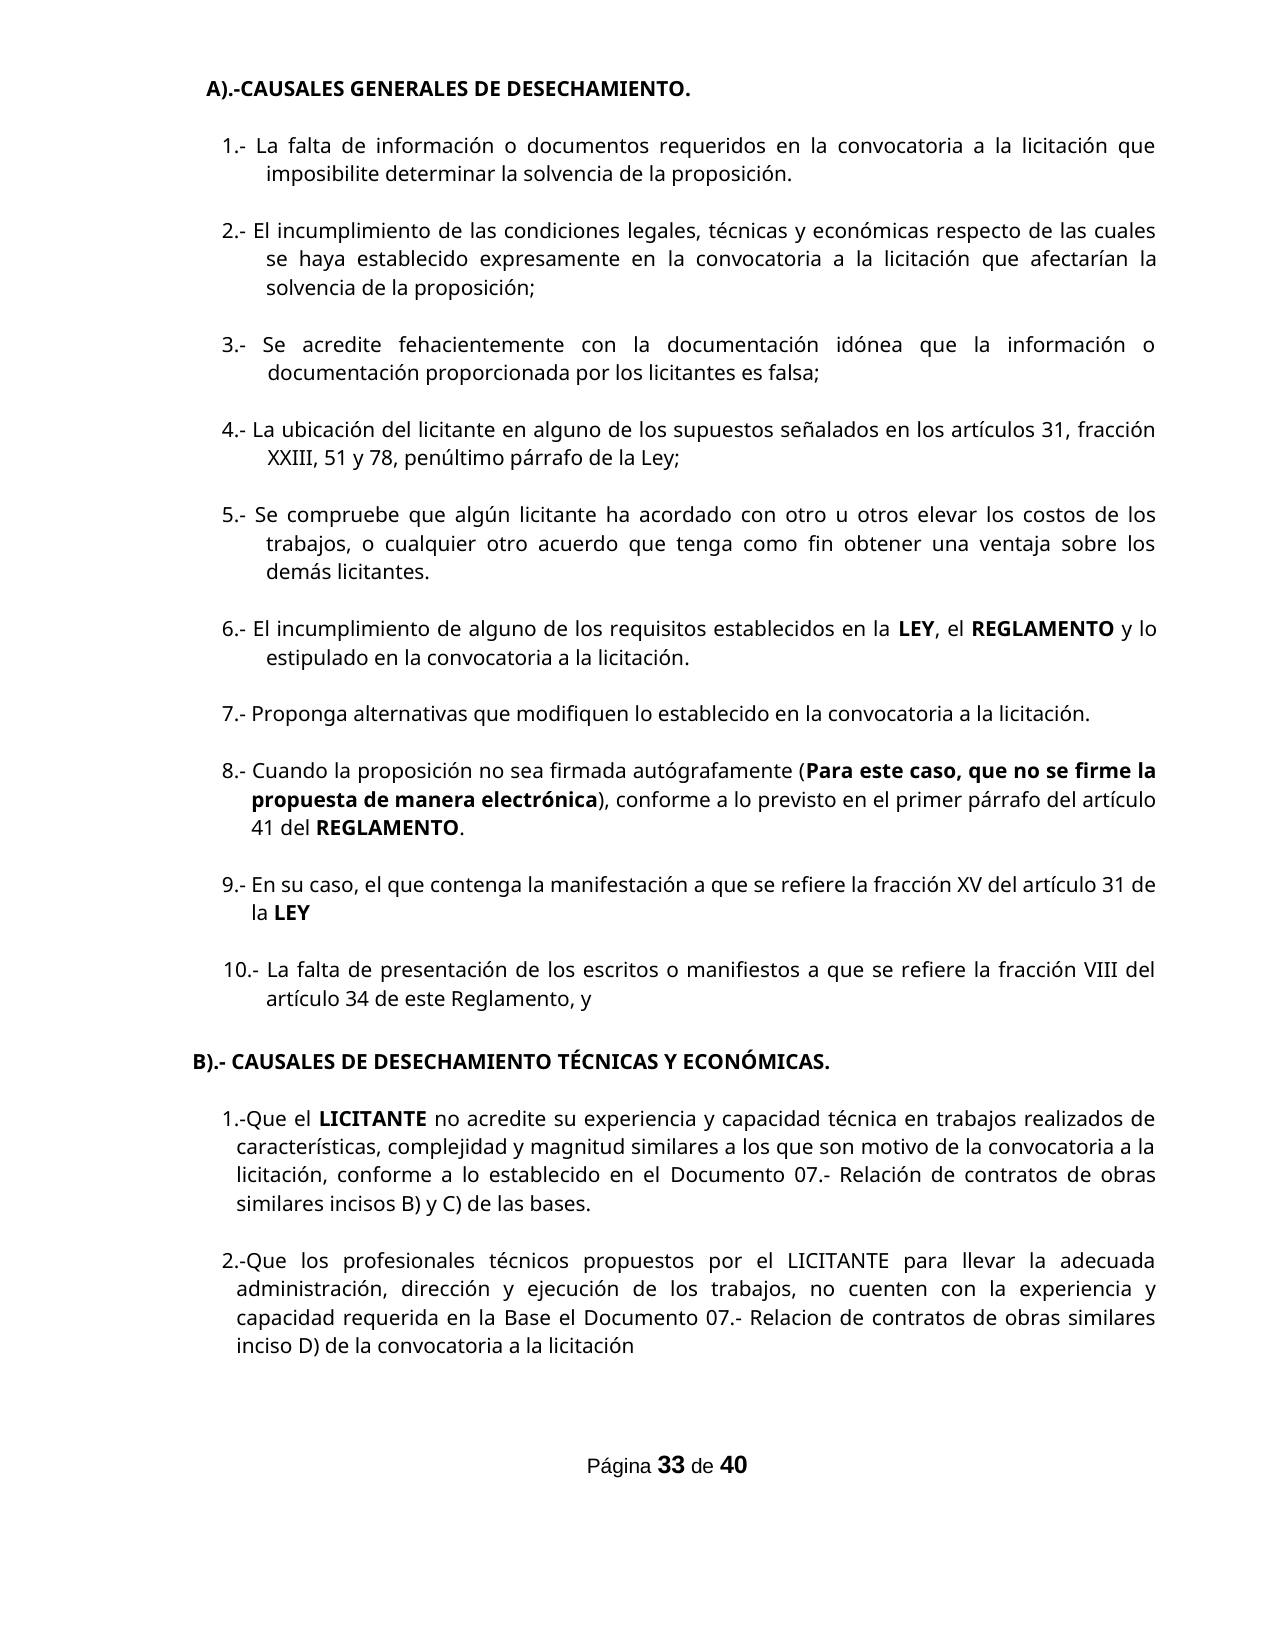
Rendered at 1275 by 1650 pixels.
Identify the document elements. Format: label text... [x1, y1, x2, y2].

text 2.- El incumplimiento de las condiciones legales, técnicas y económicas respecto de las cuales se haya establecido expresamente en la convocatoria a la licitación que afectarían la solvencia de la proposición; [222, 216, 1157, 301]
text 6.- El incumplimiento de alguno de los requisitos establecidos en la LEY, el REGLAMENTO y lo estipulado en la convocatoria a la licitación. [222, 614, 1157, 671]
text 2.-Que los profesionales técnicos propuestos por el LICITANTE para llevar la adecuada administración, dirección y ejecución de los trabajos, no cuenten con la experiencia y capacidad requerida en la Base el Documento 07.- Relacion de contratos de obras similares inciso D) de la convocatoria a la licitación [222, 1246, 1157, 1359]
text 8.- Cuando la proposición no sea firmada autógrafamente (Para este caso, que no se firme la propuesta de manera electrónica), conforme a lo previsto en el primer párrafo del artículo 41 del REGLAMENTO. [222, 756, 1157, 842]
text 10.- La falta de presentación de los escritos o manifiestos a que se refiere la fracción VIII del artículo 34 de este Reglamento, y [223, 955, 1157, 1012]
text 9.- En su caso, el que contenga la manifestación a que se refiere la fracción XV del artículo 31 de la LEY [222, 870, 1157, 927]
text 1.-Que el LICITANTE no acredite su experiencia y capacidad técnica en trabajos realizados de características, complejidad y magnitud similares a los que son motivo de la convocatoria a la licitación, conforme a lo establecido en el Documento 07.- Relación de contratos de obras similares incisos B) y C) de las bases. [222, 1104, 1157, 1217]
text 3.- Se acredite fehacientemente con la documentación idónea que la información o documentación proporcionada por los licitantes es falsa; [222, 330, 1157, 387]
text 5.- Se compruebe que algún licitante ha acordado con otro u otros elevar los costos de los trabajos, o cualquier otro acuerdo que tenga como fin obtener una ventaja sobre los demás licitantes. [222, 500, 1157, 586]
text 4.- La ubicación del licitante en alguno de los supuestos señalados en los artículos 31, fracción XXIII, 51 y 78, penúltimo párrafo de la Ley; [222, 415, 1157, 472]
text 1.- La falta de información o documentos requeridos en la convocatoria a la licitación que imposibilite determinar la solvencia de la proposición. [222, 131, 1157, 188]
text 7.- Proponga alternativas que modifiquen lo establecido en la convocatoria a la licitación. [222, 699, 1157, 728]
subtitle B).- CAUSALES DE DESECHAMIENTO TÉCNICAS Y ECONÓMICAS. [192, 1047, 1157, 1075]
subtitle A).-CAUSALES GENERALES DE DESECHAMIENTO. [206, 74, 1157, 102]
